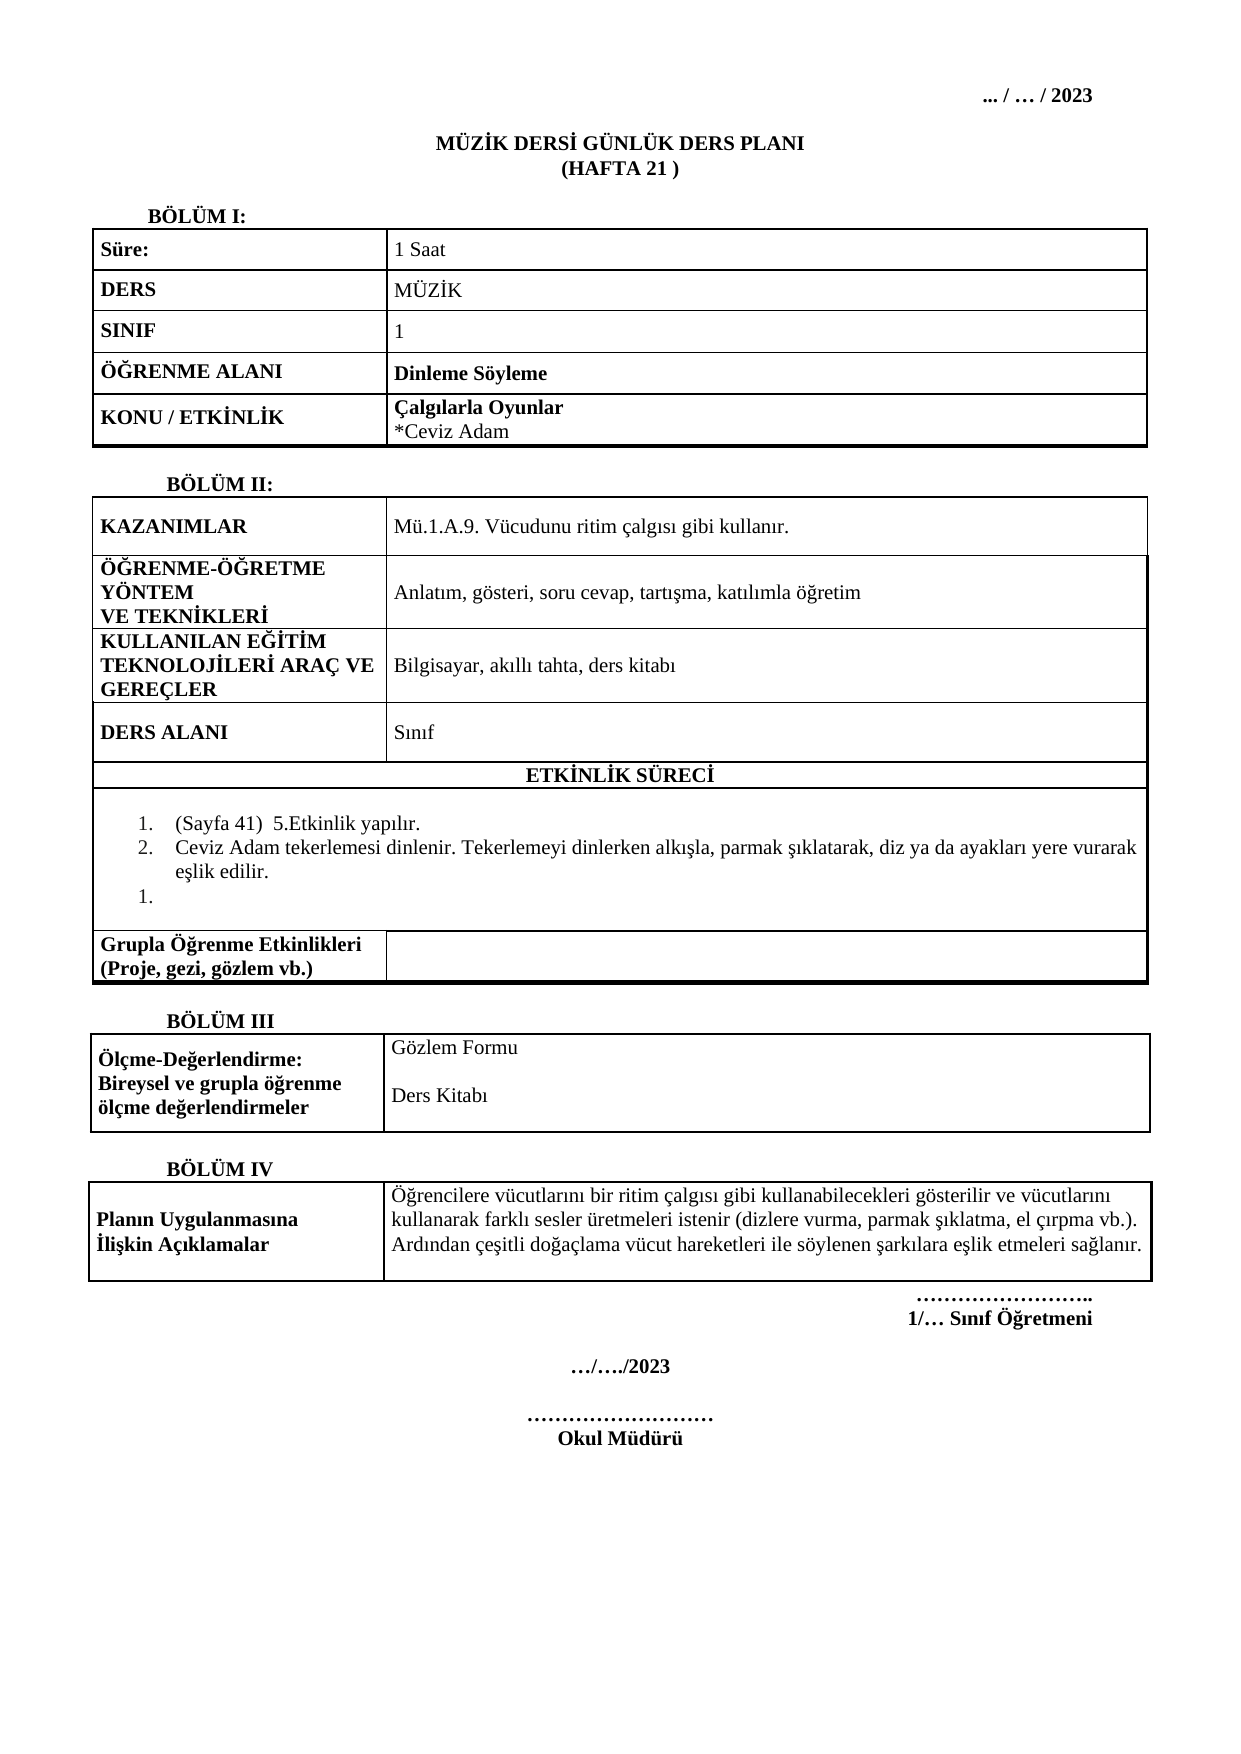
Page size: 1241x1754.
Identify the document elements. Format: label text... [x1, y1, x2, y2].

table_cell DERS [94, 271, 386, 310]
text 1/… Sınıf Öğretmeni [148, 1306, 1093, 1330]
text …………………….. [148, 1282, 1093, 1306]
table_cell ÖĞRENME ALANI [94, 353, 386, 393]
text BÖLÜM I: [148, 203, 1093, 228]
text ……………………… [148, 1402, 1093, 1426]
table_cell Bilgisayar, akıllı tahta, ders kitabı [387, 629, 1146, 701]
table_cell Anlatım, gösteri, soru cevap, tartışma, katılımla öğretim [387, 556, 1146, 628]
table_cell Çalgılarla Oyunlar *Ceviz Adam [388, 395, 1146, 444]
table_cell KONU / ETKİNLİK [94, 395, 386, 444]
text MÜZİK DERSİ GÜNLÜK DERS PLANI [148, 131, 1093, 155]
table_cell [387, 932, 1146, 980]
table_header Gözlem Formu Ders Kitabı [385, 1035, 1149, 1131]
table_cell ETKİNLİK SÜRECİ [94, 763, 1146, 787]
text BÖLÜM II: [148, 472, 1093, 496]
table_cell 1 [388, 311, 1146, 352]
table_header Öğrencilere vücutlarını bir ritim çalgısı gibi kullanabilecekleri gösterilir ve vücutlarını kullanarak farklı sesler üretmeleri istenir (dizlere vurma, parmak şıklatma, el çırpma vb.). Ardından çeşitli doğaçlama vücut hareketleri ile söylenen şarkılara eşlik etmeleri sağlanır. [385, 1183, 1150, 1279]
table_cell ÖĞRENME-ÖĞRETME YÖNTEM VE TEKNİKLERİ [93, 556, 386, 628]
table_cell (Sayfa 41) 5.Etkinlik yapılır. Ceviz Adam tekerlemesi dinlenir. Tekerlemeyi dinlerken alkışla, parmak şıklatarak, diz ya da ayakları yere vurarak eşlik edilir. [94, 789, 1146, 930]
text Okul Müdürü [148, 1426, 1093, 1450]
text ... / … / 2023 [148, 83, 1093, 107]
table_cell DERS ALANI [94, 703, 386, 761]
subtitle BÖLÜM IV [148, 1157, 1093, 1181]
table_cell MÜZİK [388, 271, 1146, 310]
table_cell KULLANILAN EĞİTİM TEKNOLOJİLERİ ARAÇ VE GEREÇLER [93, 629, 386, 701]
text (HAFTA 21 ) [148, 155, 1093, 179]
subtitle BÖLÜM III [148, 1009, 1093, 1033]
table_header Mü.1.A.9. Vücudunu ritim çalgısı gibi kullanır. [387, 498, 1147, 555]
table_header 1 Saat [388, 230, 1146, 269]
table_cell Dinleme Söyleme [388, 353, 1146, 393]
table_header Planın Uygulanmasına İlişkin Açıklamalar [90, 1183, 383, 1279]
text …/…./2023 [148, 1354, 1093, 1378]
table_header Ölçme-Değerlendirme: Bireysel ve grupla öğrenme ölçme değerlendirmeler [92, 1035, 383, 1131]
table_cell Grupla Öğrenme Etkinlikleri (Proje, gezi, gözlem vb.) [94, 931, 386, 980]
table_cell Sınıf [387, 703, 1146, 761]
table_header Süre: [94, 230, 386, 269]
table_header KAZANIMLAR [93, 498, 386, 555]
table_cell SINIF [94, 311, 386, 352]
